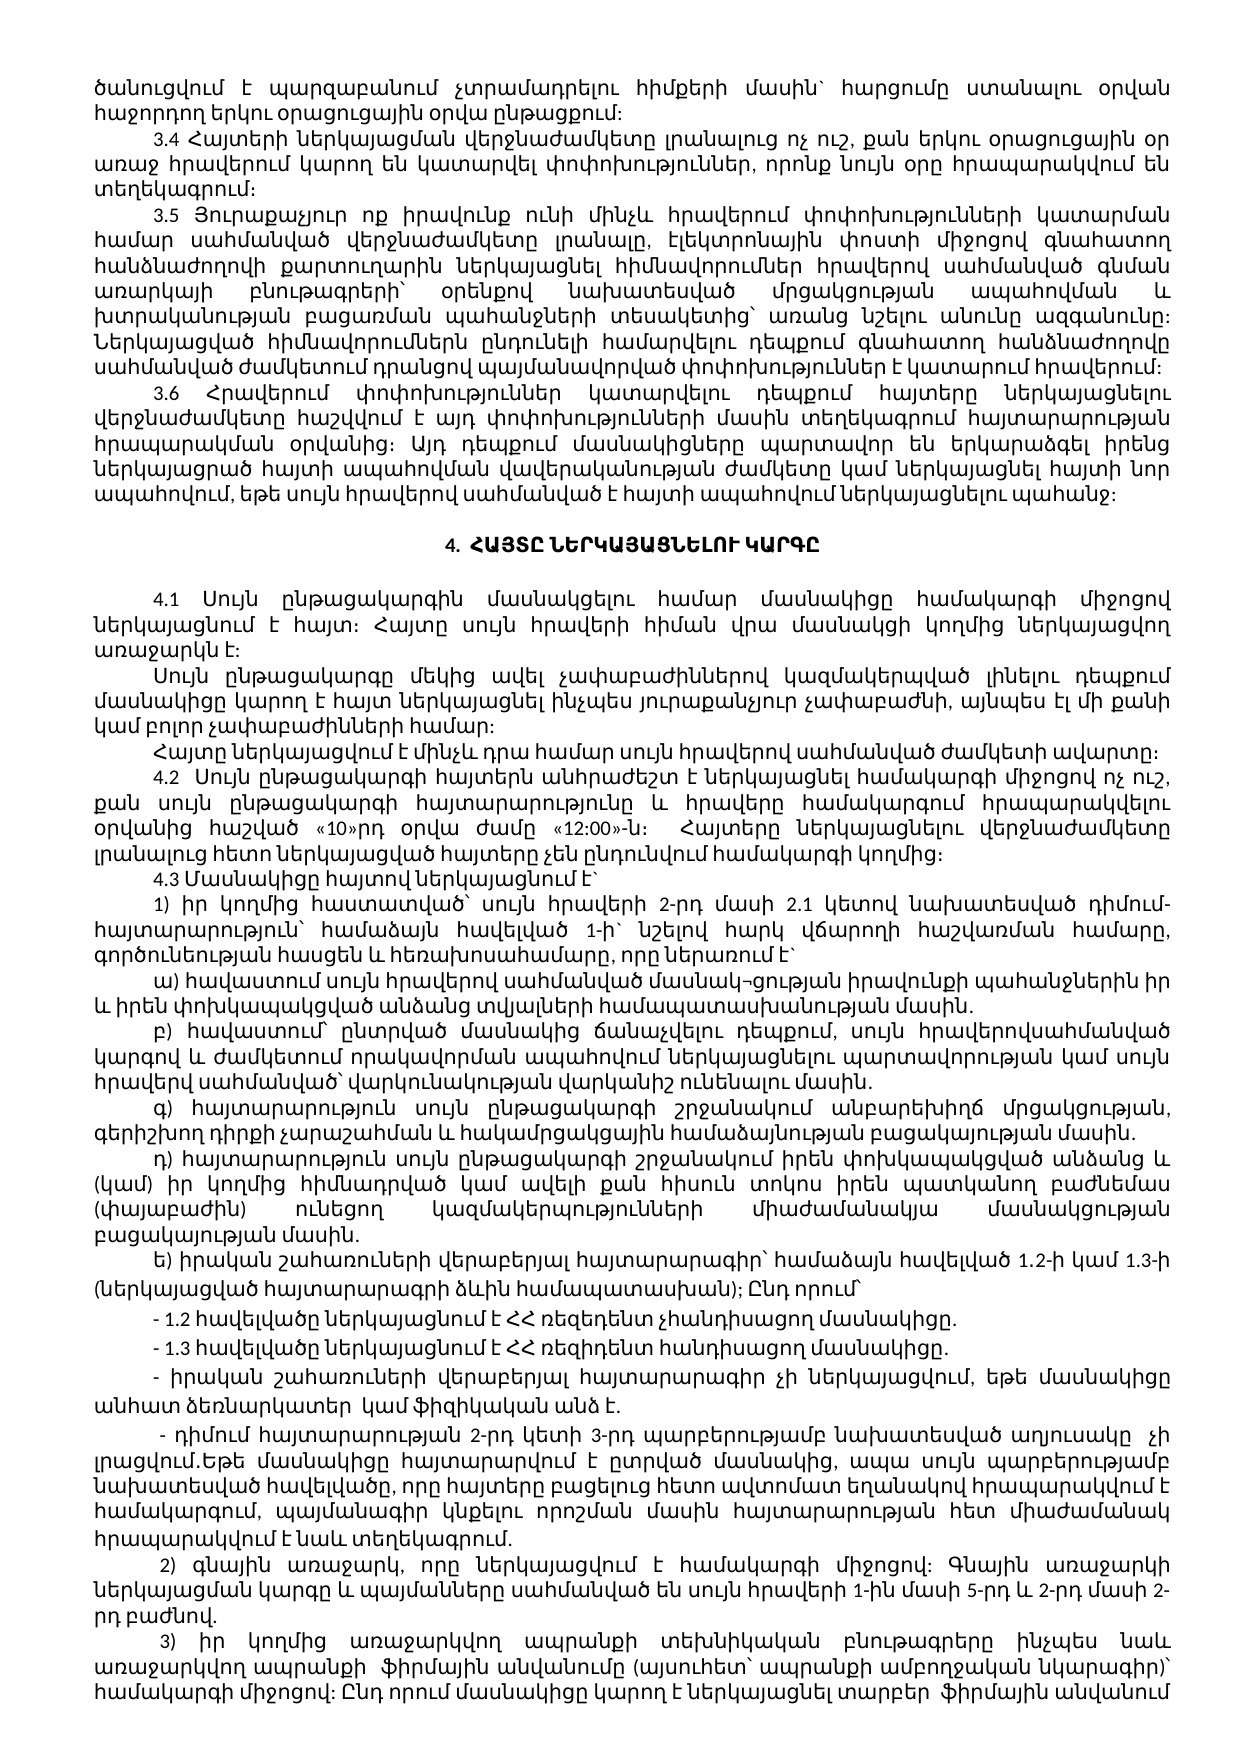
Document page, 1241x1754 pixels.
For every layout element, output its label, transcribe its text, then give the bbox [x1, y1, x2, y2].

text դ) հայտարարություն սույն ընթացակարգի շրջանակում իրեն փոխկապակցված անձանց և (կամ) իր կողմից հիմնադրված կամ ավելի քան հիսուն տոկոս իրեն պատկանող բաժնեմաս (փայաբաժին) ունեցող կազմակերպությունների միաժամանակյա մասնակցության բացակայության մասին. [94, 1146, 1171, 1247]
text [94, 75, 1171, 126]
text գ) հայտարարություն սույն ընթացակարգի շրջանակում անբարեխիղճ մրցակցության, գերիշխող դիրքի չարաշահման և հակամրցակցային համաձայնության բացակայության մասին. [94, 1095, 1171, 1146]
text 3.5 Յուրաքաչյուր ոք իրավունք ունի մինչև հրավերում փոփոխությունների կատարման համար սահմանված վերջնաժամկետը լրանալը, էլեկտրոնային փոստի միջոցով գնահատող հանձնաժողովի քարտուղարին ներկայացնել հիմնավորումներ հրավերով սահմանված գնման առարկայի բնութագրերի՝ օրենքով նախատեսված մրցակցության ապահովման և խտրականության բացառման պահանջների տեսակետից՝ առանց նշելու անունը ազգանունը: Ներկայացված հիմնավորումներն ընդունելի համարվելու դեպքում գնահատող հանձնաժողովը սահմանված ժամկետում դրանցով պայմանավորված փոփոխություններ է կատարում հրավերում: [94, 202, 1171, 380]
text 4.3 Մասնակիցը հայտով ներկայացնում է` [94, 866, 1171, 892]
text 3.6 Հրավերում փոփոխություններ կատարվելու դեպքում հայտերը ներկայացնելու վերջնաժամկետը հաշվվում է այդ փոփոխությունների մասին տեղեկագրում հայտարարության հրապարակման օրվանից։ Այդ դեպքում մասնակիցները պարտավոր են երկարաձգել իրենց ներկայացրած հայտի ապահովման վավերականության ժամկետը կամ ներկայացնել հայտի նոր ապահովում, եթե սույն հրավերով սահմանված է հայտի ապահովում ներկայացնելու պահանջ: [94, 380, 1171, 507]
text ե) իրական շահառուների վերաբերյալ հայտարարագիր՝ համաձայն հավելված 1․2-ի կամ 1.3-ի (ներկայացված հայտարարագրի ձևին համապատասխան); Ընդ որում՝ [94, 1247, 1171, 1302]
text բ) հավաստում՝ ընտրված մասնակից ճանաչվելու դեպքում, սույն հրավերովսահմանված կարգով և ժամկետում որակավորման ապահովում ներկայացնելու պարտավորության կամ սույն հրավերվ սահմանված՝ վարկունակության վարկանիշ ունենալու մասին. [94, 1019, 1171, 1095]
text - դիմում հայտարարության 2-րդ կետի 3-րդ պարբերությամբ նախատեսված աղյուսակը չի լրացվում․Եթե մասնակիցը հայտարարվում է ըտրված մասնակից, ապա սույն պարբերությամբ նախատեսված հավելվածը, որը հայտերը բացելուց հետո ավտոմատ եղանակով հրապարակվում է համակարգում, պայմանագիր կնքելու որոշման մասին հայտարարության հետ միաժամանակ հրապարակվում է նաև տեղեկագրում. [94, 1422, 1171, 1552]
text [94, 1628, 1171, 1705]
text 4. ՀԱՅՏԸ ՆԵՐԿԱՅԱՑՆԵԼՈՒ ԿԱՐԳԸ [94, 532, 1171, 558]
text 4.2 Սույն ընթացակարգի հայտերն անհրաժեշտ է ներկայացնել համակարգի միջոցով ոչ ուշ, քան սույն ընթացակարգի հայտարարությունը և հրավերը համակարգում հրապարակվելու օրվանից հաշված «10»րդ օրվա ժամը «12:00»-ն։ Հայտերը ներկայացնելու վերջնաժամկետը լրանալուց հետո ներկայացված հայտերը չեն ընդունվում համակարգի կողմից։ [94, 764, 1171, 866]
text 2) գնային առաջարկ, որը ներկայացվում է համակարգի միջոցով: Գնային առաջարկի ներկայացման կարգը և պայմանները սահմանված են սույն հրավերի 1-ին մասի 5-րդ և 2-րդ մասի 2-րդ բաժնով. [94, 1552, 1171, 1628]
text Հայտը ներկայացվում է մինչև դրա համար սույն հրավերով սահմանված ժամկետի ավարտը։ [94, 739, 1171, 764]
text Սույն ընթացակարգը մեկից ավել չափաբաժիններով կազմակերպված լինելու դեպքում մասնակիցը կարող է հայտ ներկայացնել ինչպես յուրաքանչյուր չափաբաժնի, այնպես էլ մի քանի կամ բոլոր չափաբաժինների համար: [94, 663, 1171, 739]
text - իրական շահառուների վերաբերյալ հայտարարագիր չի ներկայացվում, եթե մասնակիցը անհատ ձեռնարկատեր կամ ֆիզիկական անձ է. [94, 1364, 1171, 1419]
text 1) իր կողմից հաստատված՝ սույն հրավերի 2-րդ մասի 2.1 կետով նախատեսված դիմում-հայտարարություն՝ համաձայն հավելված 1-ի` նշելով հարկ վճարողի հաշվառման համարը, գործունեության հասցեն և հեռախոսահամարը, որը ներառում է` [94, 892, 1171, 968]
text - 1.2 հավելվածը ներկայացնում է ՀՀ ռեզեդենտ չհանդիսացող մասնակիցը. [94, 1306, 1171, 1331]
text - 1.3 հավելվածը ներկայացնում է ՀՀ ռեզիդենտ հանդիսացող մասնակիցը. [94, 1335, 1171, 1360]
text 3.4 Հայտերի ներկայացման վերջնաժամկետը լրանալուց ոչ ուշ, քան երկու օրացուցային օր առաջ հրավերում կարող են կատարվել փոփոխություններ, որոնք նույն օրը հրապարակվում են տեղեկագրում։ [94, 126, 1171, 202]
text ա) հավաստում սույն հրավերով սահմանված մասնակ¬ցության իրավունքի պահանջներին իր և իրեն փոխկապակցված անձանց տվյալների համապատասխանության մասին. [94, 968, 1171, 1019]
text 4.1 Սույն ընթացակարգին մասնակցելու համար մասնակիցը համակարգի միջոցով ներկայացնում է հայտ։ Հայտը սույն հրավերի հիման վրա մասնակցի կողմից ներկայացվող առաջարկն է: [94, 587, 1171, 663]
